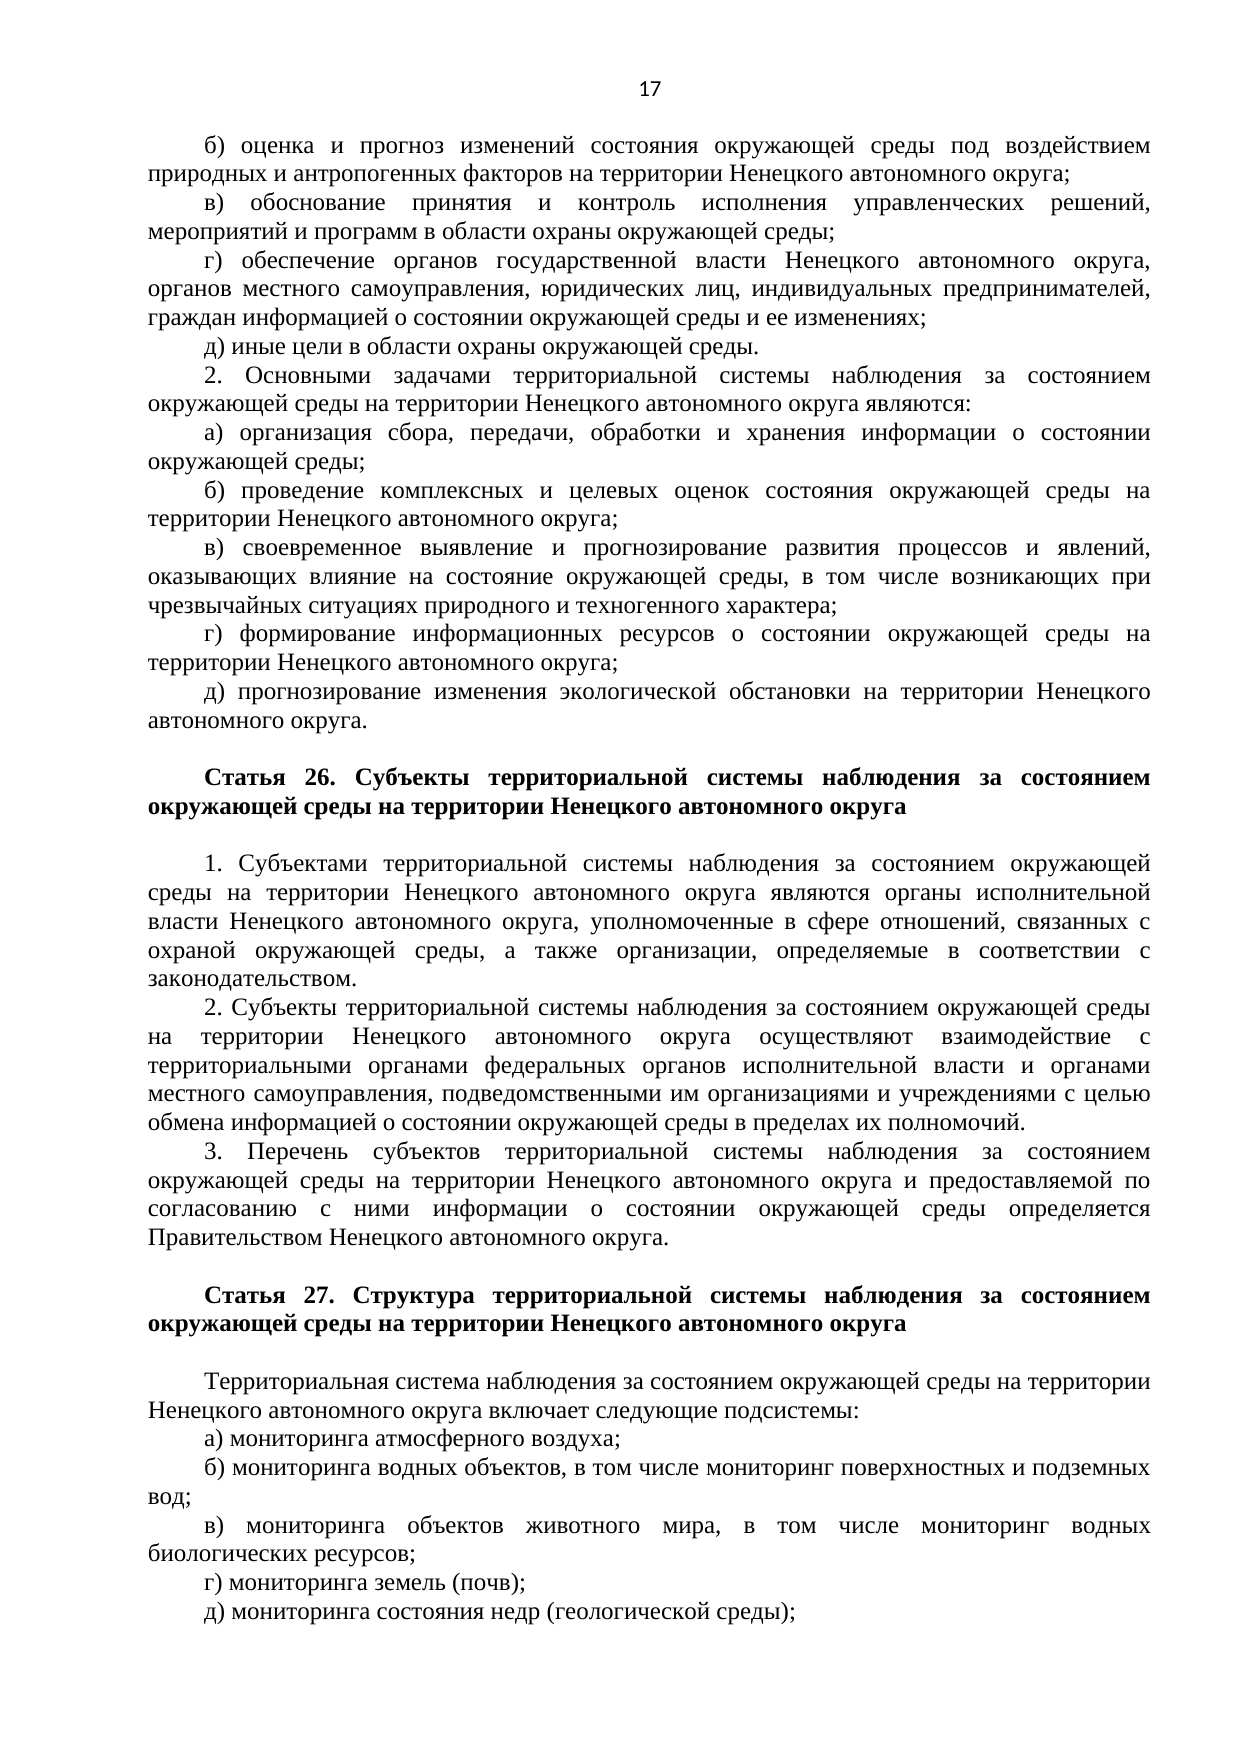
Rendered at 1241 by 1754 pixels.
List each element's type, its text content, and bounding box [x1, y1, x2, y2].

text г) формирование информационных ресурсов о состоянии окружающей среды на территории Ненецкого автономного округа; [148, 618, 1152, 676]
text 1. Субъектами территориальной системы наблюдения за состоянием окружающей среды на территории Ненецкого автономного округа являются органы исполнительной власти Ненецкого автономного округа, уполномоченные в сфере отношений, связанных с охраной окружающей среды, а также организации, определяемые в соответствии с законодательством. [148, 848, 1152, 992]
text б) проведение комплексных и целевых оценок состояния окружающей среды на территории Ненецкого автономного округа; [148, 475, 1152, 532]
text Статья 27. Структура территориальной системы наблюдения за состоянием окружающей среды на территории Ненецкого автономного округа [148, 1280, 1152, 1337]
text д) мониторинга состояния недр (геологической среды); [148, 1596, 1152, 1625]
text в) своевременное выявление и прогнозирование развития процессов и явлений, оказывающих влияние на состояние окружающей среды, в том числе возникающих при чрезвычайных ситуациях природного и техногенного характера; [148, 532, 1152, 618]
text г) мониторинга земель (почв); [148, 1567, 1152, 1596]
text б) оценка и прогноз изменений состояния окружающей среды под воздействием природных и антропогенных факторов на территории Ненецкого автономного округа; [148, 130, 1152, 187]
text д) иные цели в области охраны окружающей среды. [148, 331, 1152, 360]
text 3. Перечень субъектов территориальной системы наблюдения за состоянием окружающей среды на территории Ненецкого автономного округа и предоставляемой по согласованию с ними информации о состоянии окружающей среды определяется Правительством Ненецкого автономного округа. [148, 1136, 1152, 1251]
text в) обоснование принятия и контроль исполнения управленческих решений, мероприятий и программ в области охраны окружающей среды; [148, 187, 1152, 245]
text г) обеспечение органов государственной власти Ненецкого автономного округа, органов местного самоуправления, юридических лиц, индивидуальных предпринимателей, граждан информацией о состоянии окружающей среды и ее изменениях; [148, 245, 1152, 331]
text Статья 26. Субъекты территориальной системы наблюдения за состоянием окружающей среды на территории Ненецкого автономного округа [148, 762, 1152, 820]
text а) мониторинга атмосферного воздуха; [148, 1423, 1152, 1452]
text б) мониторинга водных объектов, в том числе мониторинг поверхностных и подземных вод; [148, 1452, 1152, 1510]
text Территориальная система наблюдения за состоянием окружающей среды на территории Ненецкого автономного округа включает следующие подсистемы: [148, 1366, 1152, 1423]
text 2. Основными задачами территориальной системы наблюдения за состоянием окружающей среды на территории Ненецкого автономного округа являются: [148, 360, 1152, 417]
text а) организация сбора, передачи, обработки и хранения информации о состоянии окружающей среды; [148, 417, 1152, 475]
text д) прогнозирование изменения экологической обстановки на территории Ненецкого автономного округа. [148, 676, 1152, 733]
text 2. Субъекты территориальной системы наблюдения за состоянием окружающей среды на территории Ненецкого автономного округа осуществляют взаимодействие с территориальными органами федеральных органов исполнительной власти и органами местного самоуправления, подведомственными им организациями и учреждениями с целью обмена информацией о состоянии окружающей среды в пределах их полномочий. [148, 992, 1152, 1136]
text в) мониторинга объектов животного мира, в том числе мониторинг водных биологических ресурсов; [148, 1510, 1152, 1567]
